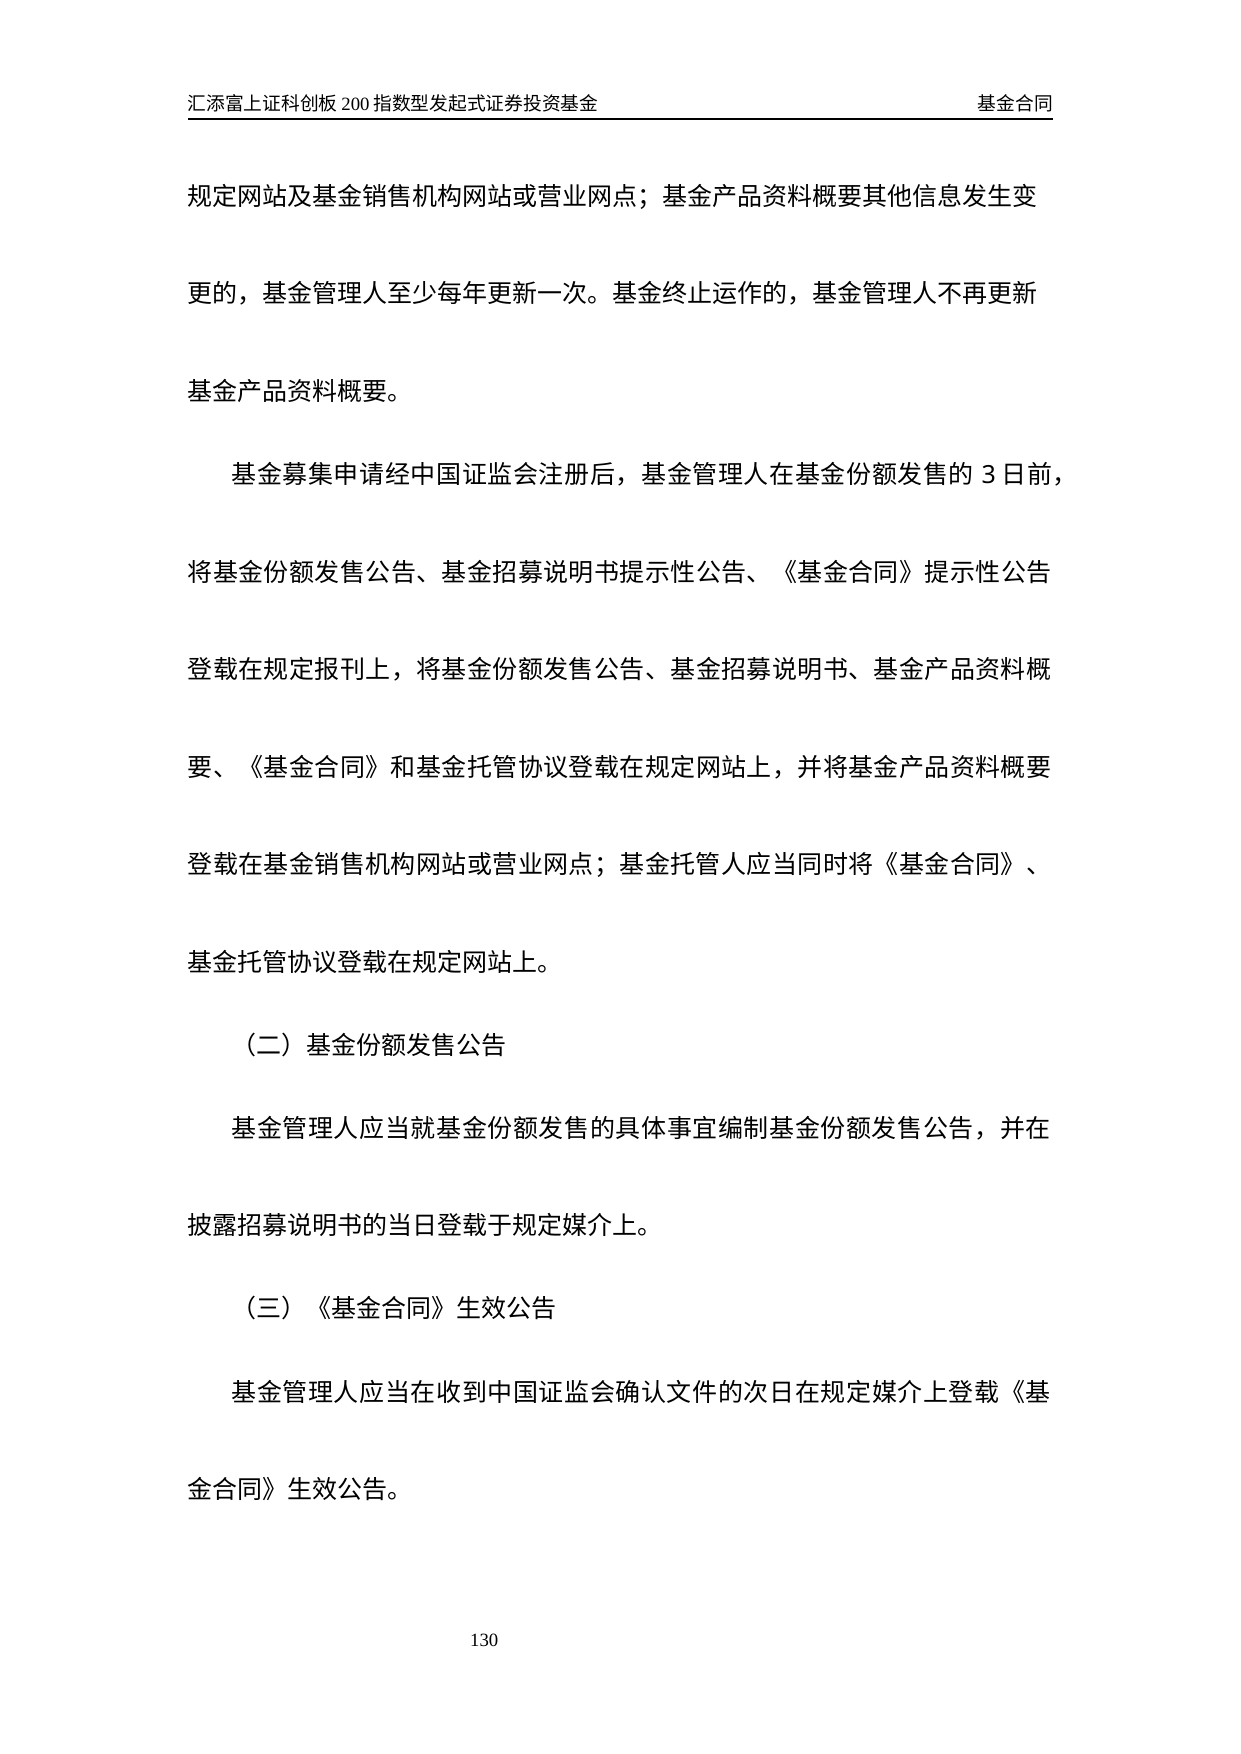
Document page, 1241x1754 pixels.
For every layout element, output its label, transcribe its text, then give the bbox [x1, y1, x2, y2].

text （三）《基金合同》生效公告 [187, 1274, 1053, 1339]
text 基金管理人应当就基金份额发售的具体事宜编制基金份额发售公告，并在披露招募说明书的当日登载于规定媒介上。 [187, 1094, 1053, 1256]
text 基金管理人应当在收到中国证监会确认文件的次日在规定媒介上登载《基金合同》生效公告。 [187, 1358, 1053, 1520]
text 基金募集申请经中国证监会注册后，基金管理人在基金份额发售的3日前，将基金份额发售公告、基金招募说明书提示性公告、《基金合同》提示性公告登载在规定报刊上，将基金份额发售公告、基金招募说明书、基金产品资料概要、《基金合同》和基金托管协议登载在规定网站上，并将基金产品资料概要登载在基金销售机构网站或营业网点；基金托管人应当同时将《基金合同》、基金托管协议登载在规定网站上。 [187, 440, 1053, 993]
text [187, 162, 1053, 422]
text （二）基金份额发售公告 [187, 1011, 1053, 1076]
